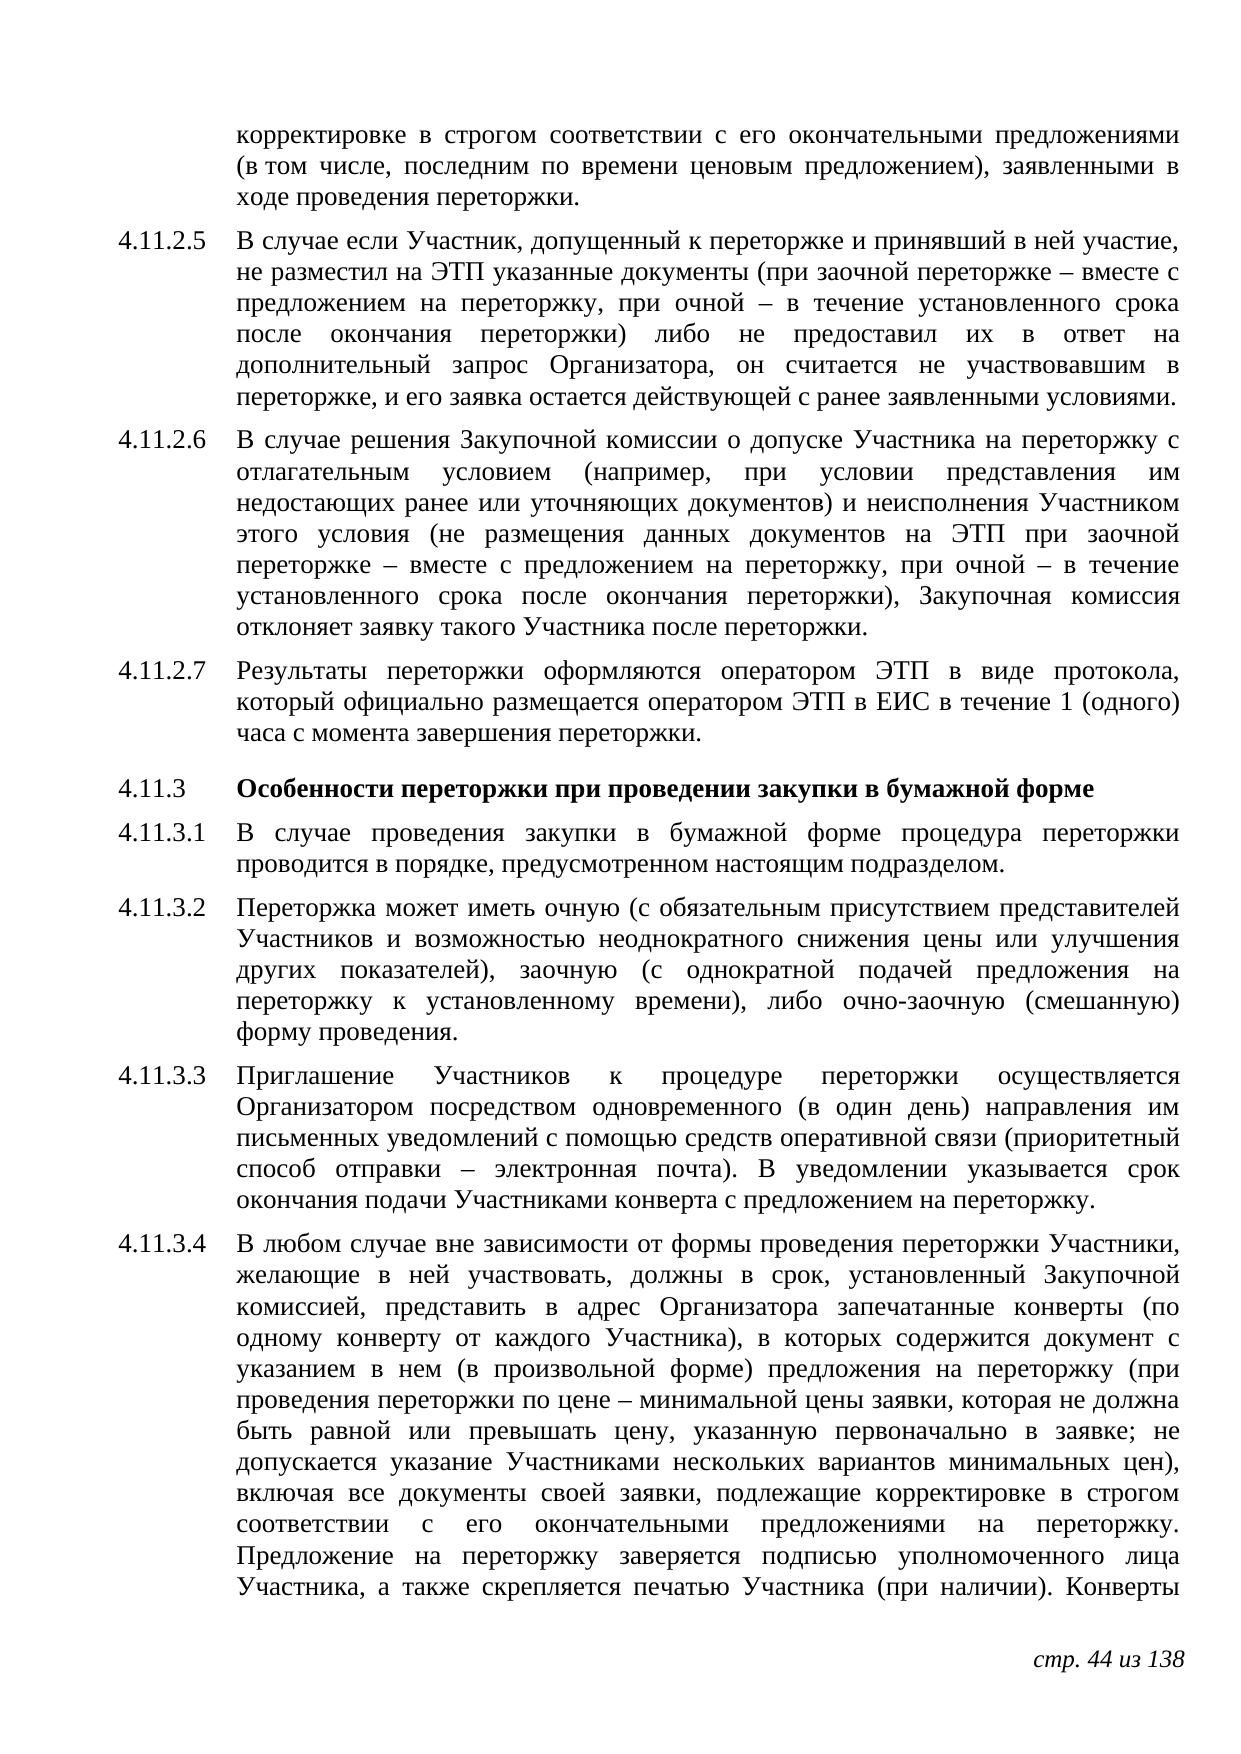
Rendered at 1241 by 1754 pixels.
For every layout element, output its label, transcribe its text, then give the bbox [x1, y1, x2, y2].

text В случае проведения закупки в бумажной форме процедура переторжки проводится в порядке, предусмотренном настоящим подразделом. [118, 816, 1181, 878]
text В случае если Участник, допущенный к переторжке и принявший в ней участие, не разместил на ЭТП указанные документы (при заочной переторжке – вместе с предложением на переторжку, при очной – в течение установленного срока после окончания переторжки) либо не предоставил их в ответ на дополнительный запрос Организатора, он считается не участвовавшим в переторжке, и его заявка остается действующей с ранее заявленными условиями. [118, 224, 1181, 411]
text Приглашение Участников к процедуре переторжки осуществляется Организатором посредством одновременного (в один день) направления им письменных уведомлений с помощью средств оперативной связи (приоритетный способ отправки – электронная почта). В уведомлении указывается срок окончания подачи Участниками конверта с предложением на переторжку. [118, 1059, 1181, 1215]
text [118, 1227, 1181, 1601]
text Результаты переторжки оформляются оператором ЭТП в виде протокола, который официально размещается оператором ЭТП в ЕИС в течение 1 (одного) часа с момента завершения переторжки. [118, 654, 1181, 747]
text Особенности переторжки при проведении закупки в бумажной форме [118, 772, 1181, 803]
text В случае решения Закупочной комиссии о допуске Участника на переторжку с отлагательным условием (например, при условии представления им недостающих ранее или уточняющих документов) и неисполнения Участником этого условия (не размещения данных документов на ЭТП при заочной переторжке – вместе с предложением на переторжку, при очной – в течение установленного срока после окончания переторжки), Закупочная комиссия отклоняет заявку такого Участника после переторжки. [118, 423, 1181, 641]
text Переторжка может иметь очную (с обязательным присутствием представителей Участников и возможностью неоднократного снижения цены или улучшения других показателей), заочную (с однократной подачей предложения на переторжку к установленному времени), либо очно-заочную (смешанную) форму проведения. [118, 891, 1181, 1047]
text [118, 118, 1181, 212]
